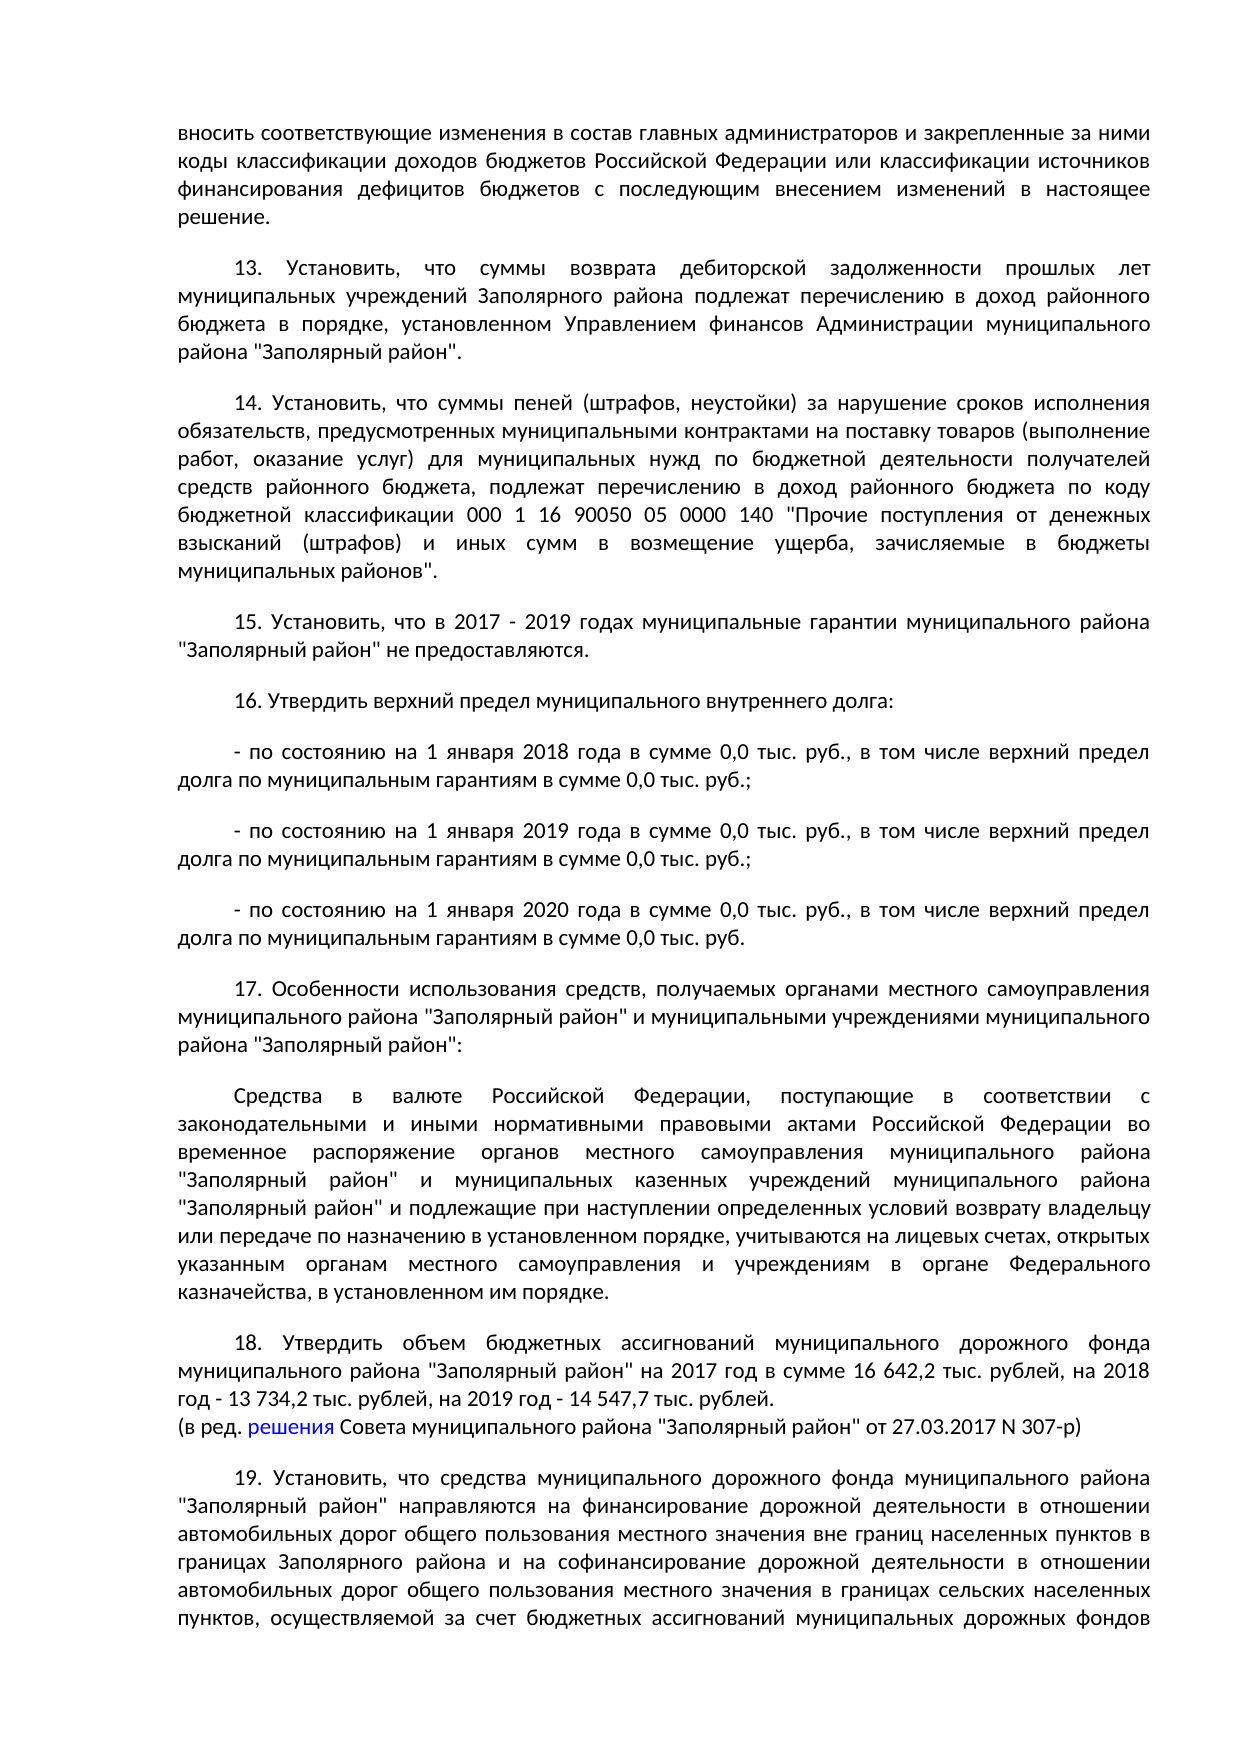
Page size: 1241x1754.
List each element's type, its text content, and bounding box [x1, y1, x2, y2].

text 18. Утвердить объем бюджетных ассигнований муниципального дорожного фонда муниципального района "Заполярный район" на 2017 год в сумме 16 642,2 тыс. рублей, на 2018 год - 13 734,2 тыс. рублей, на 2019 год - 14 547,7 тыс. рублей. [177, 1328, 1152, 1412]
text Средства в валюте Российской Федерации, поступающие в соответствии с законодательными и иными нормативными правовыми актами Российской Федерации во временное распоряжение органов местного самоуправления муниципального района "Заполярный район" и муниципальных казенных учреждений муниципального района "Заполярный район" и подлежащие при наступлении определенных условий возврату владельцу или передаче по назначению в установленном порядке, учитываются на лицевых счетах, открытых указанным органам местного самоуправления и учреждениям в органе Федерального казначейства, в установленном им порядке. [177, 1081, 1152, 1305]
text 15. Установить, что в 2017 - 2019 годах муниципальные гарантии муниципального района "Заполярный район" не предоставляются. [177, 607, 1152, 663]
text - по состоянию на 1 января 2019 года в сумме 0,0 тыс. руб., в том числе верхний предел долга по муниципальным гарантиям в сумме 0,0 тыс. руб.; [177, 816, 1152, 872]
text - по состоянию на 1 января 2018 года в сумме 0,0 тыс. руб., в том числе верхний предел долга по муниципальным гарантиям в сумме 0,0 тыс. руб.; [177, 737, 1152, 793]
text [177, 1463, 1152, 1631]
text 16. Утвердить верхний предел муниципального внутреннего долга: [177, 686, 1152, 714]
text (в ред. решения Совета муниципального района "Заполярный район" от 27.03.2017 N 307-р) [177, 1412, 1152, 1440]
text 17. Особенности использования средств, получаемых органами местного самоуправления муниципального района "Заполярный район" и муниципальными учреждениями муниципального района "Заполярный район": [177, 974, 1152, 1058]
text - по состоянию на 1 января 2020 года в сумме 0,0 тыс. руб., в том числе верхний предел долга по муниципальным гарантиям в сумме 0,0 тыс. руб. [177, 895, 1152, 951]
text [177, 118, 1152, 230]
text 13. Установить, что суммы возврата дебиторской задолженности прошлых лет муниципальных учреждений Заполярного района подлежат перечислению в доход районного бюджета в порядке, установленном Управлением финансов Администрации муниципального района "Заполярный район". [177, 253, 1152, 365]
text 14. Установить, что суммы пеней (штрафов, неустойки) за нарушение сроков исполнения обязательств, предусмотренных муниципальными контрактами на поставку товаров (выполнение работ, оказание услуг) для муниципальных нужд по бюджетной деятельности получателей средств районного бюджета, подлежат перечислению в доход районного бюджета по коду бюджетной классификации 000 1 16 90050 05 0000 140 "Прочие поступления от денежных взысканий (штрафов) и иных сумм в возмещение ущерба, зачисляемые в бюджеты муниципальных районов". [177, 388, 1152, 584]
